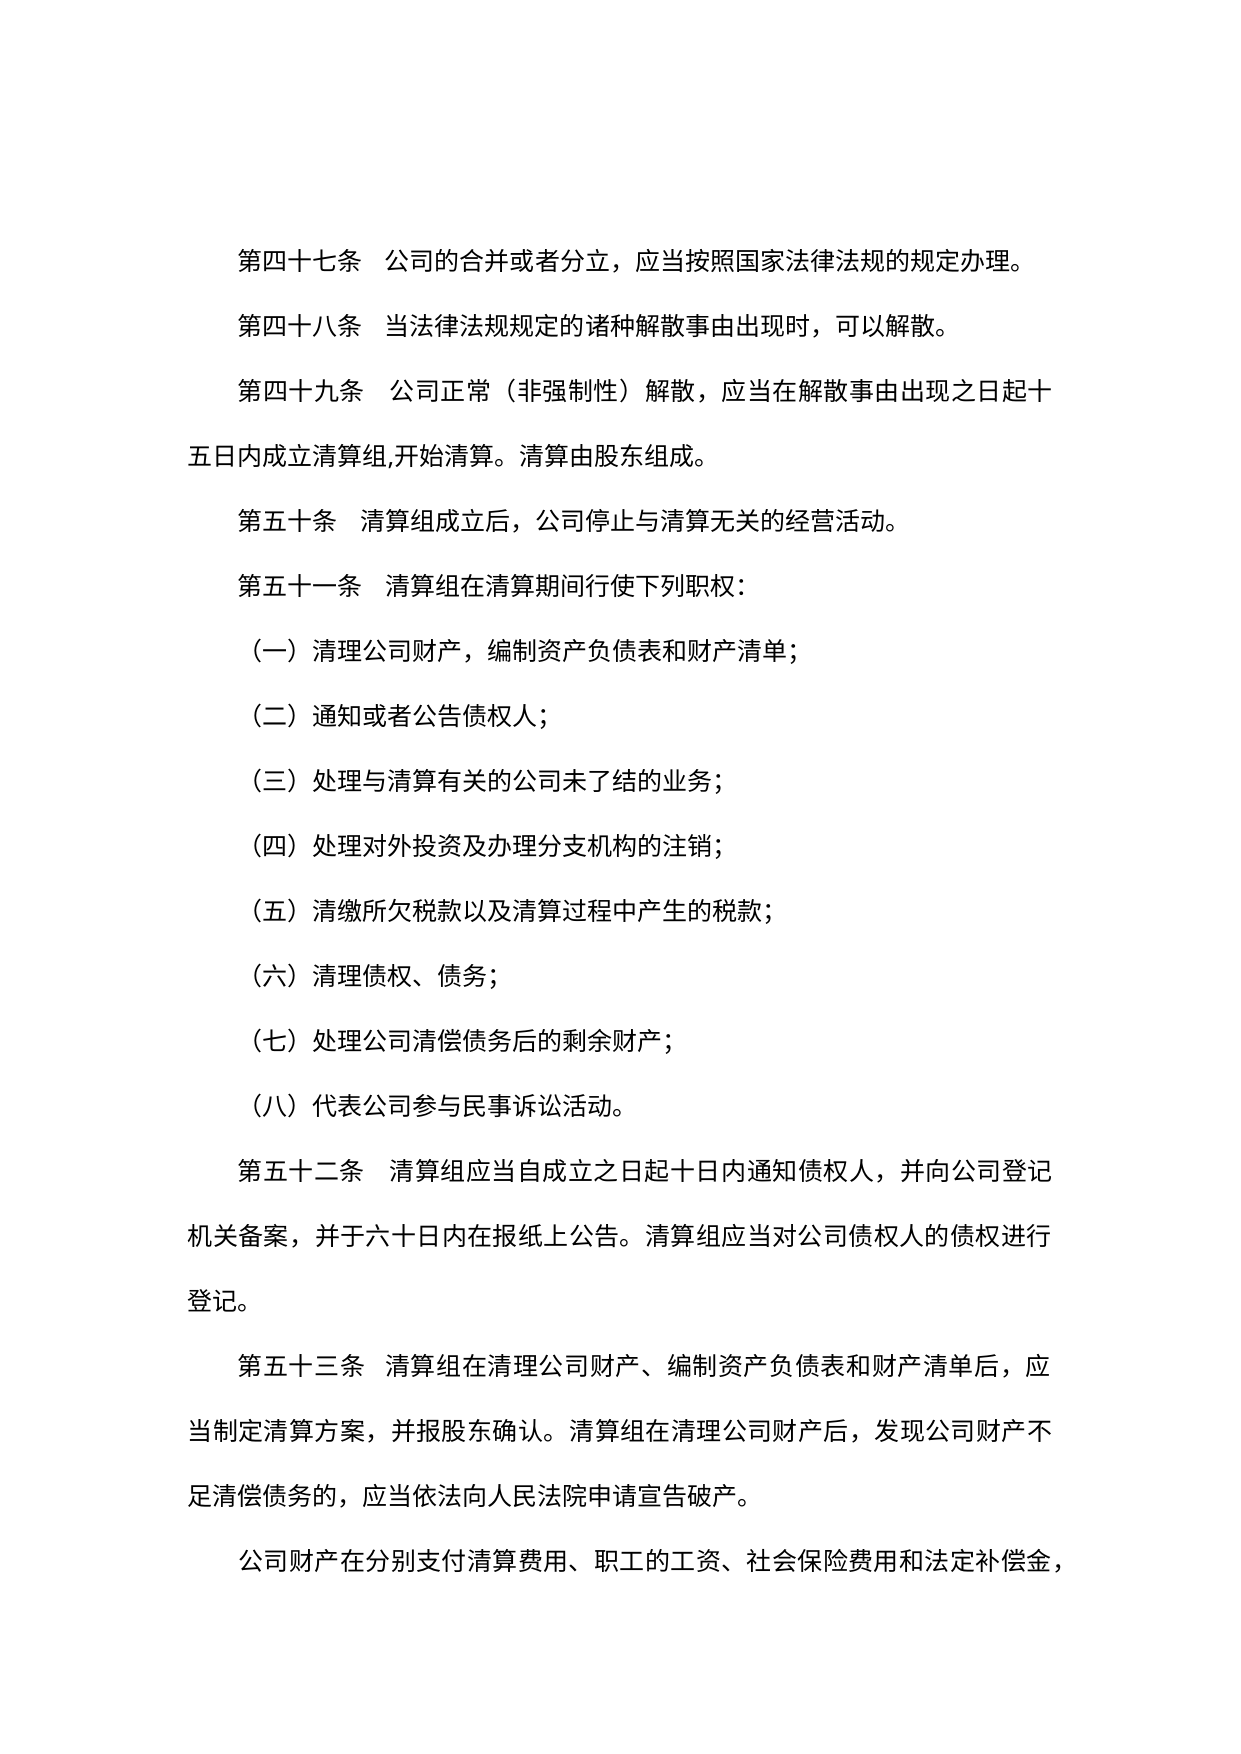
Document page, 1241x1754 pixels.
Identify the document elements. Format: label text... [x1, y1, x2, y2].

text （二）通知或者公告债权人； [187, 682, 1053, 747]
text 第五十条 清算组成立后，公司停止与清算无关的经营活动。 [187, 487, 1053, 552]
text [187, 1332, 1053, 1592]
text 第五十二条 清算组应当自成立之日起十日内通知债权人，并向公司登记机关备案，并于六十日内在报纸上公告。清算组应当对公司债权人的债权进行登记。 [187, 1137, 1053, 1332]
text 第五十一条 清算组在清算期间行使下列职权： [187, 552, 1053, 617]
text （六）清理债权、债务； [187, 942, 1053, 1007]
text （七）处理公司清偿债务后的剩余财产； [187, 1007, 1053, 1072]
text （八）代表公司参与民事诉讼活动。 [187, 1072, 1053, 1137]
text 第四十九条 公司正常（非强制性）解散，应当在解散事由出现之日起十五日内成立清算组,开始清算。清算由股东组成。 [187, 357, 1053, 487]
text （三）处理与清算有关的公司未了结的业务； [187, 747, 1053, 812]
text （一）清理公司财产，编制资产负债表和财产清单； [187, 617, 1053, 682]
text 第四十七条 公司的合并或者分立，应当按照国家法律法规的规定办理。 [187, 227, 1053, 292]
text （四）处理对外投资及办理分支机构的注销； [187, 812, 1053, 877]
text 第四十八条 当法律法规规定的诸种解散事由出现时，可以解散。 [187, 292, 1053, 357]
text （五）清缴所欠税款以及清算过程中产生的税款； [187, 877, 1053, 942]
